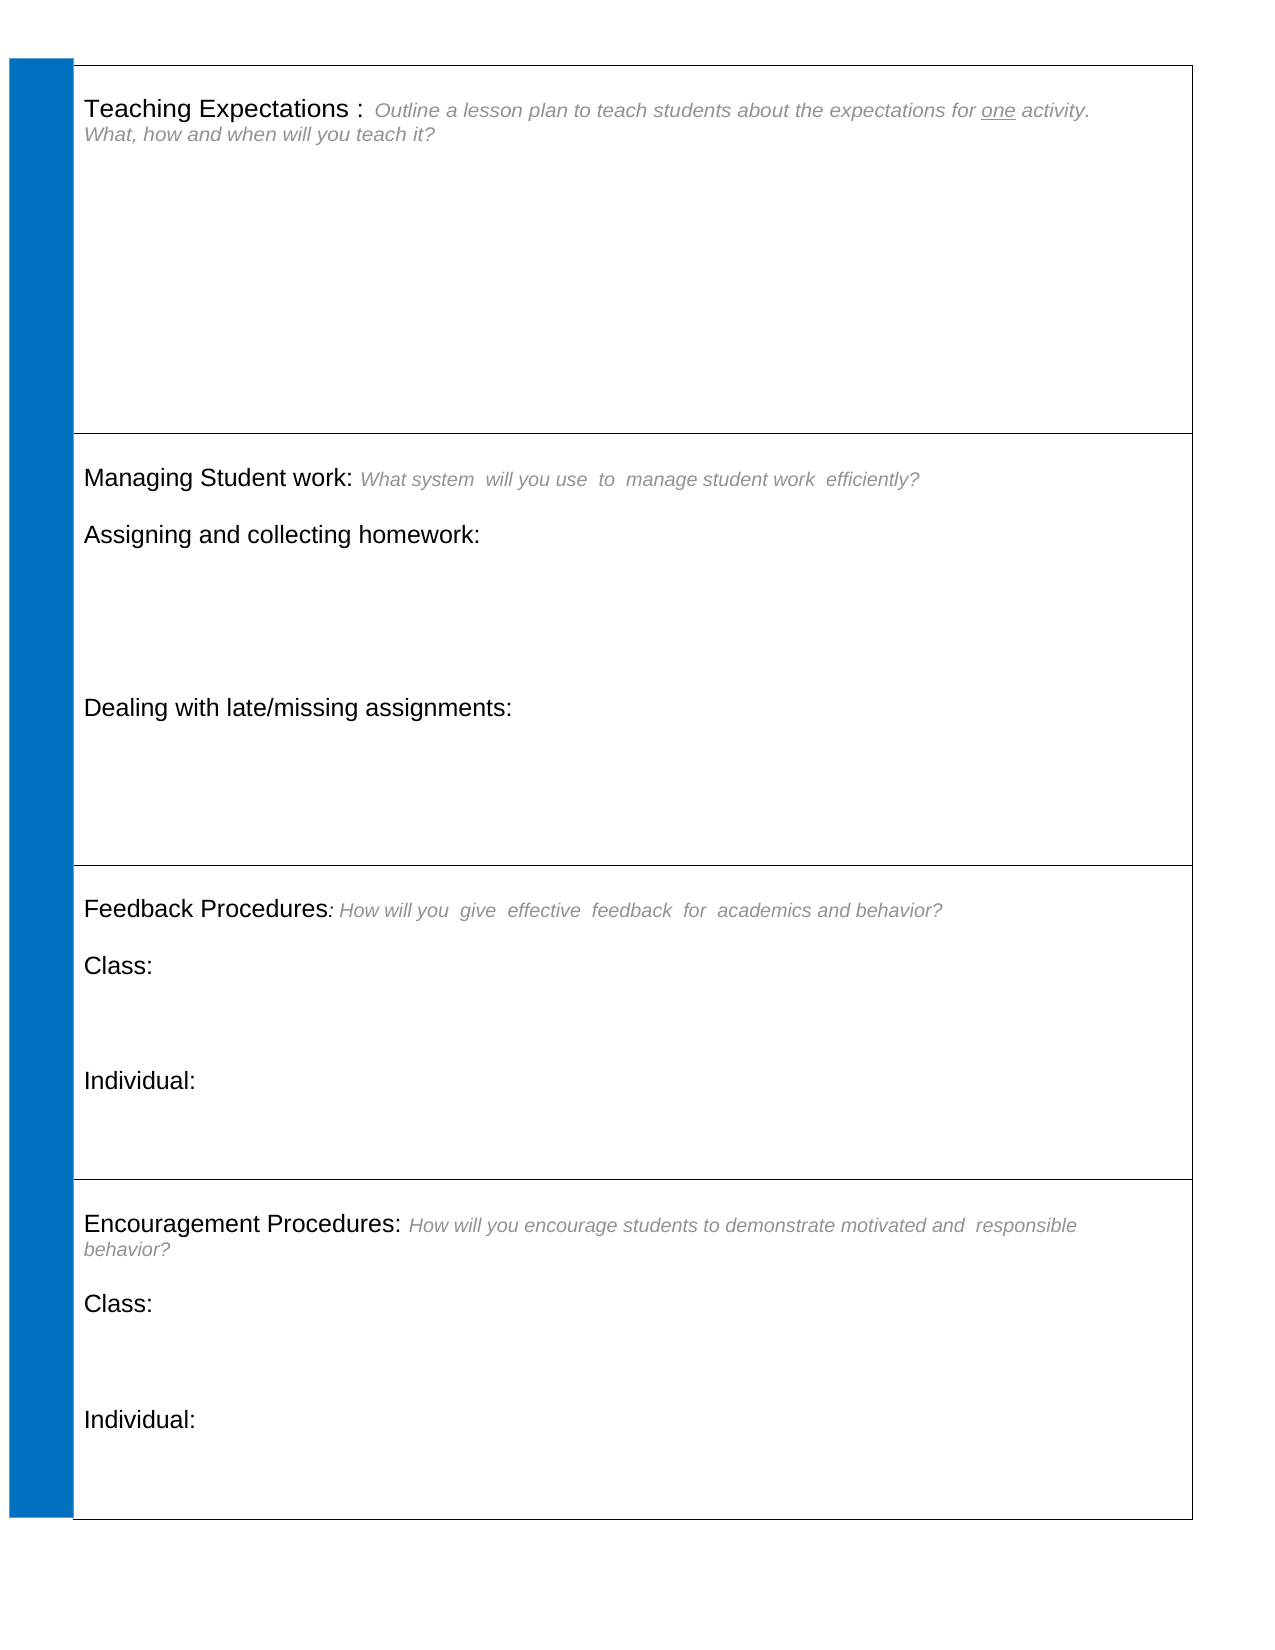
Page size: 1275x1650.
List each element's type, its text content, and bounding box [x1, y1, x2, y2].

table_header Teaching Expectations : Outline a lesson plan to teach students about the expectations for one activity. What, how and when will you teach it? [74, 66, 1192, 433]
table_cell Feedback Procedures: How will you give effective feedback for academics and behavior? Class: Individual: [74, 866, 1192, 1179]
table_cell Encouragement Procedures: How will you encourage students to demonstrate motivated and responsible behavior? Class: Individual: [73, 1180, 1192, 1519]
table_cell Managing Student work: What system will you use to manage student work efficiently? Assigning and collecting homework: Dealing with late/missing assignments: [74, 434, 1192, 864]
